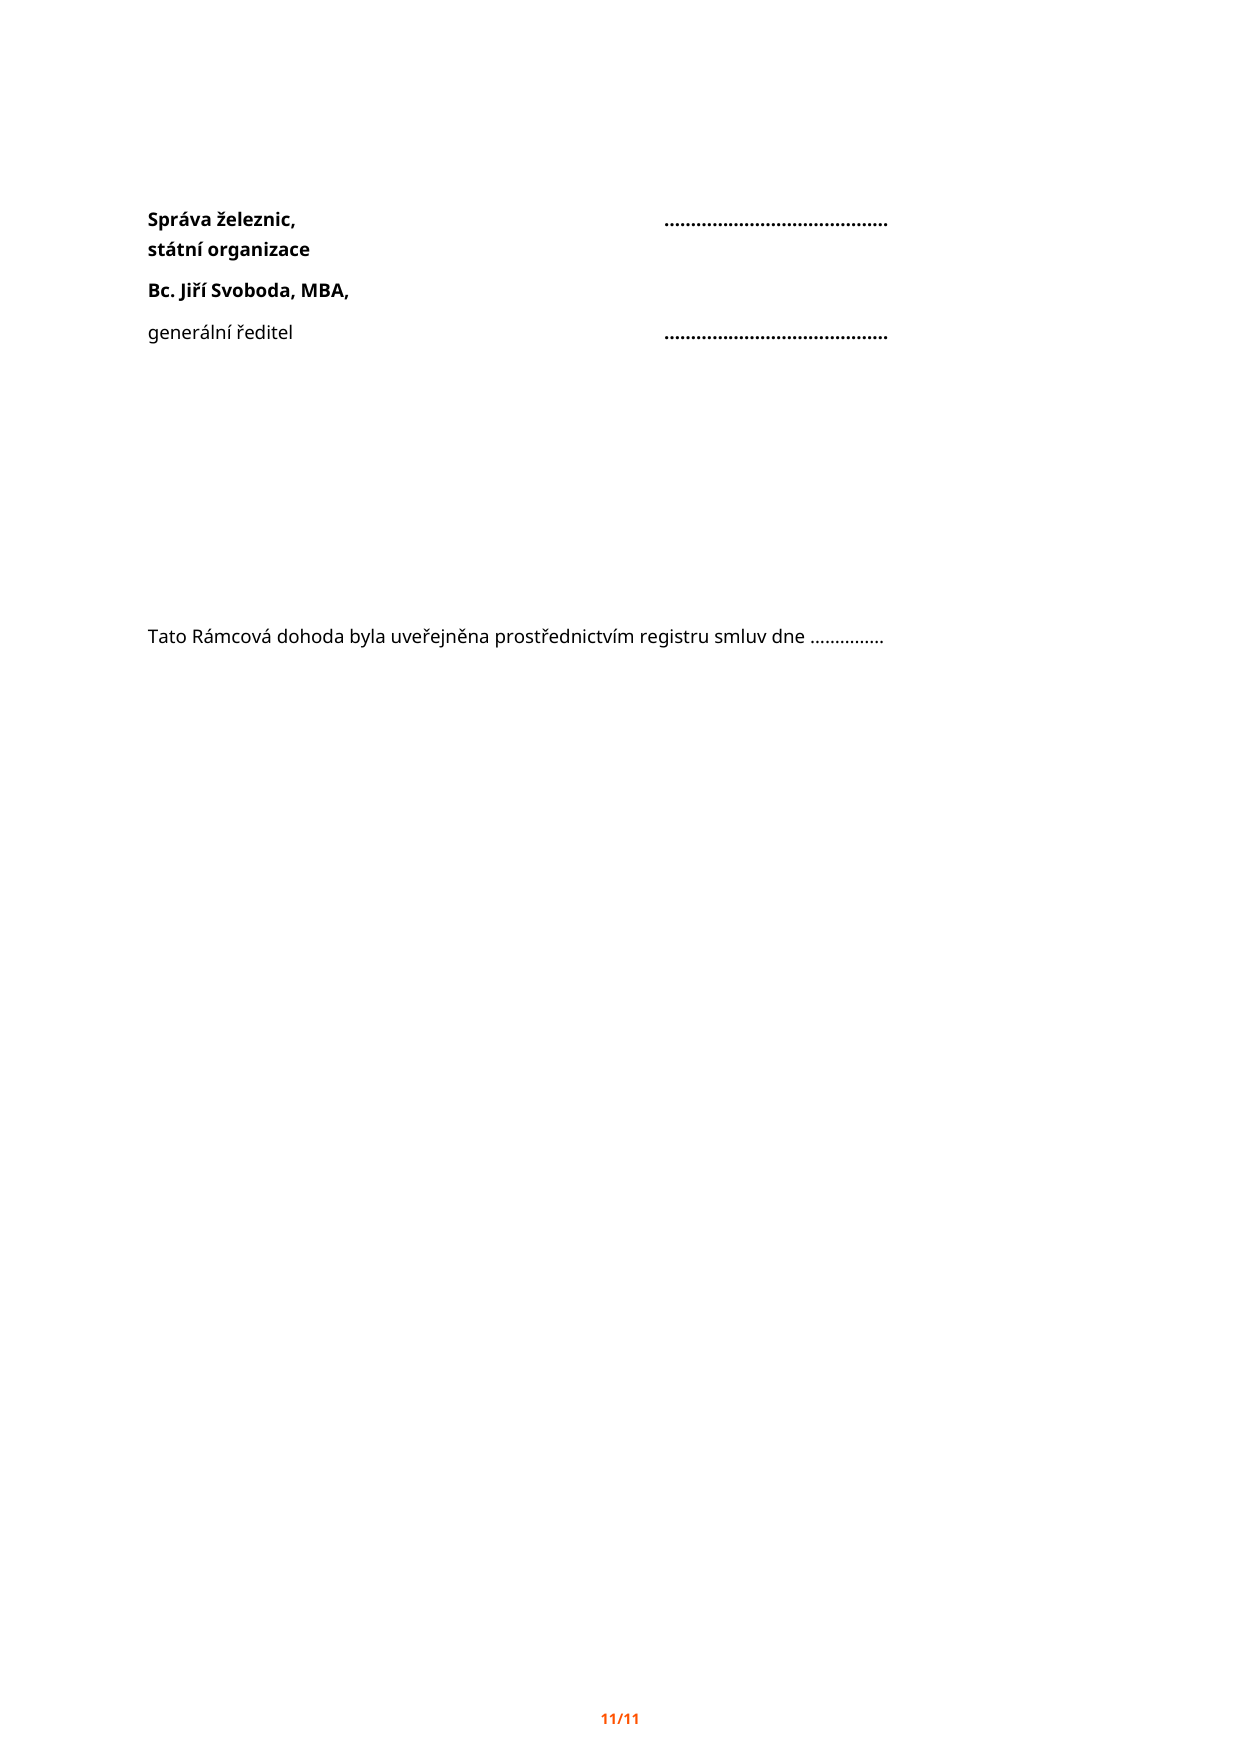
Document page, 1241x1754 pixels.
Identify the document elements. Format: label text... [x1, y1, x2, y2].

text generální ředitel …………………………………… [148, 319, 1093, 345]
text Bc. Jiří Svoboda, MBA, [148, 278, 1093, 303]
text Tato Rámcová dohoda byla uveřejněna prostřednictvím registru smluv dne …………… [148, 623, 1093, 649]
text státní organizace [148, 236, 1093, 262]
text Správa železnic, …………………………………… [148, 207, 1093, 232]
